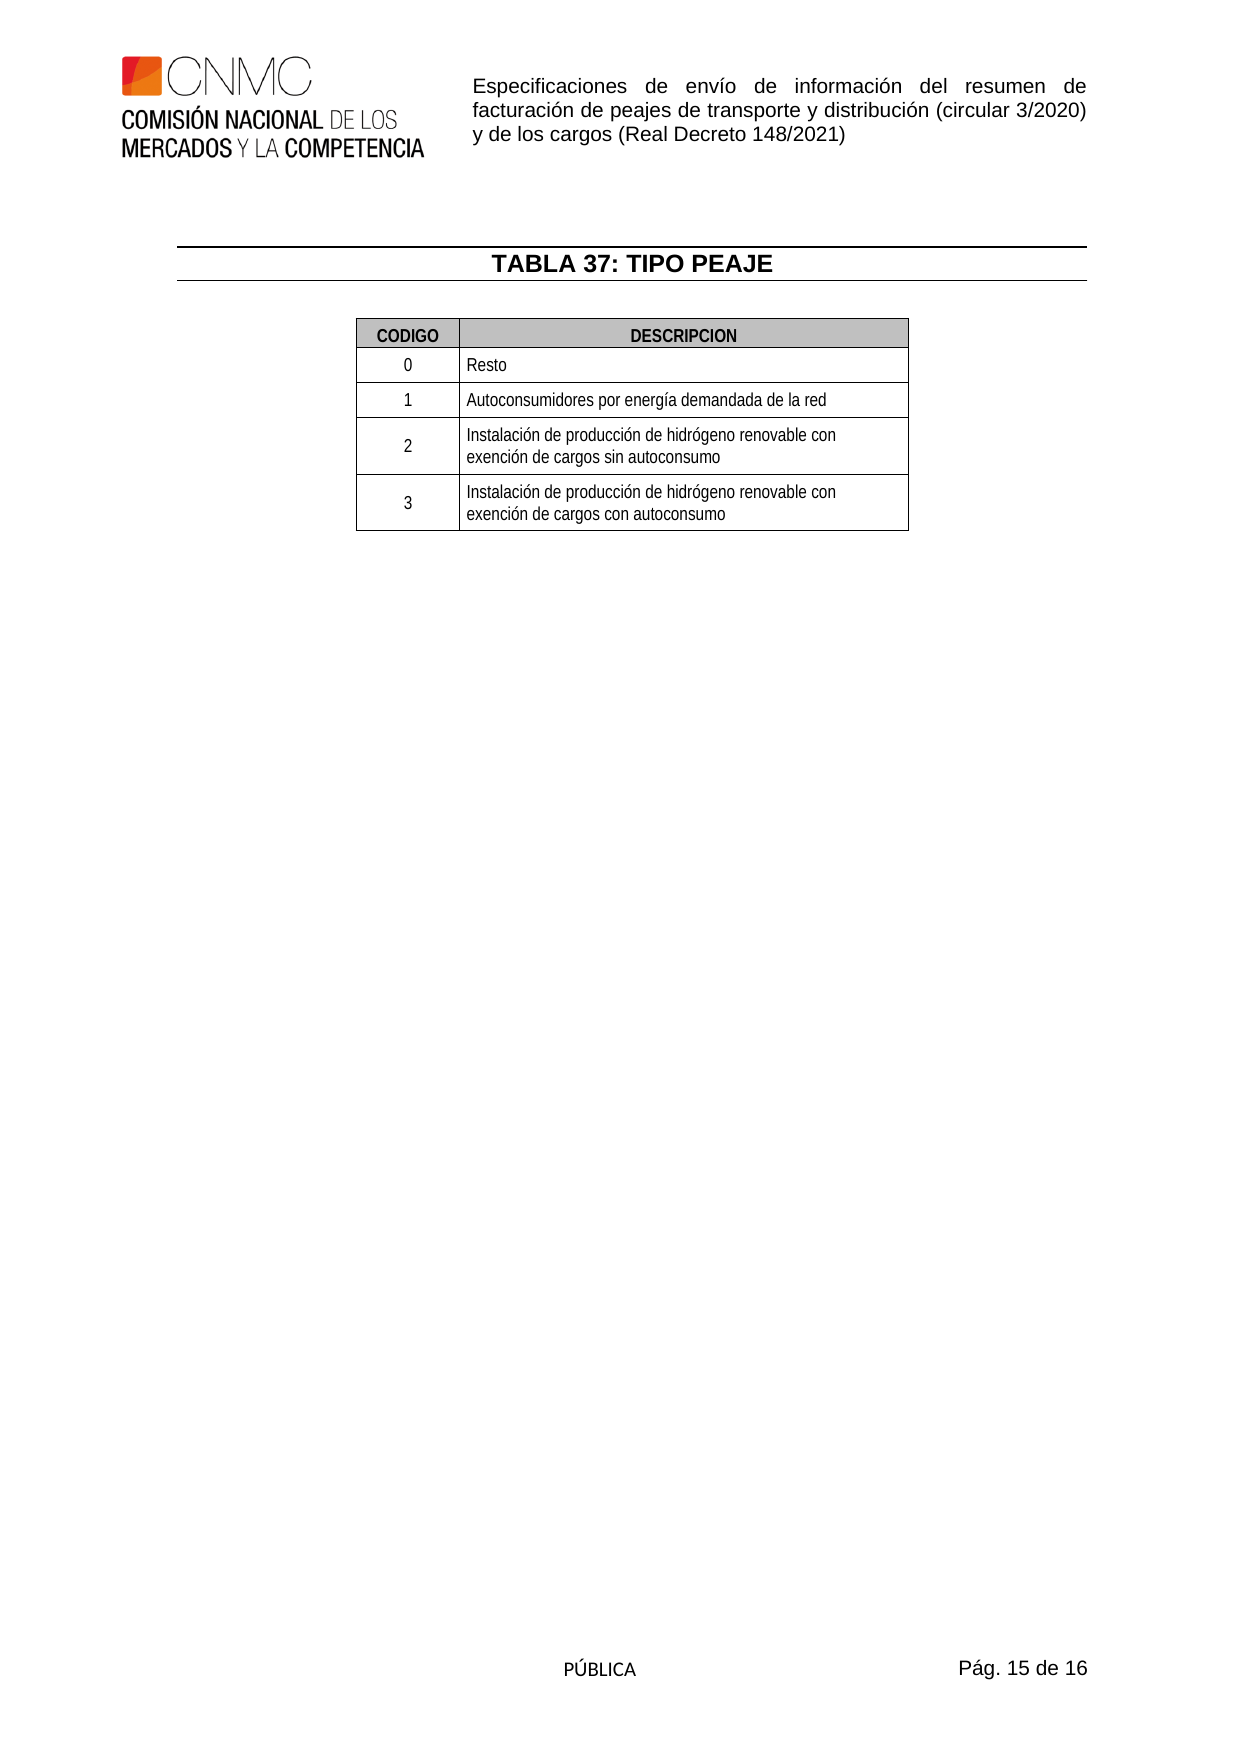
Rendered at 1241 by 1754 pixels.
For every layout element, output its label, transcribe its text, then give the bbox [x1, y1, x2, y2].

table_cell Instalación de producción de hidrógeno renovable con exención de cargos con autoconsumo [460, 475, 908, 530]
table_cell 0 [357, 348, 459, 382]
table_cell Autoconsumidores por energía demandada de la red [460, 383, 908, 417]
table_cell 3 [357, 475, 459, 530]
table_header CODIGO [357, 319, 459, 347]
table_cell 1 [357, 383, 459, 417]
picture [105, 43, 436, 170]
subtitle TABLA 37: TIPO PEAJE [177, 248, 1087, 280]
table_cell Instalación de producción de hidrógeno renovable con exención de cargos sin autoconsumo [460, 418, 908, 474]
table_header DESCRIPCION [460, 319, 908, 347]
table_cell Resto [460, 348, 908, 382]
table_cell 2 [357, 418, 459, 474]
